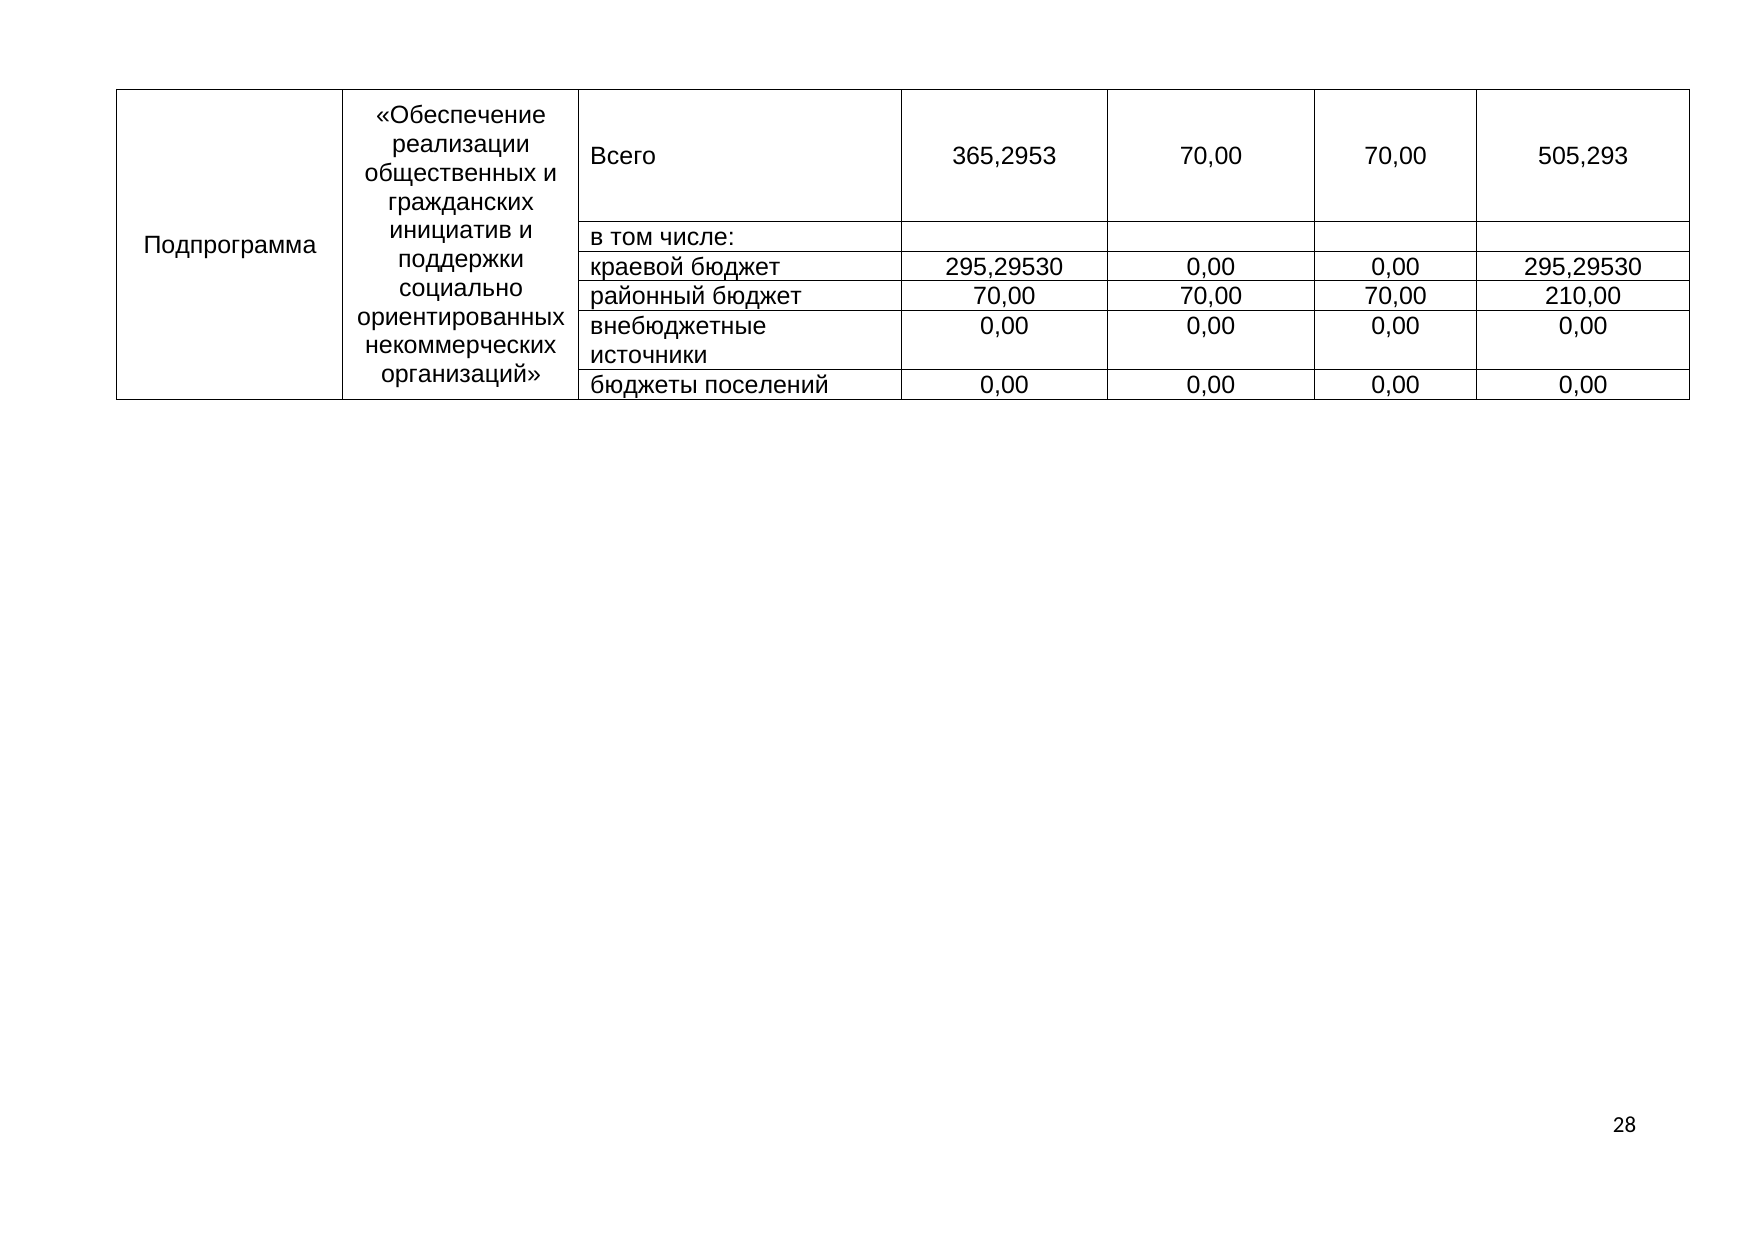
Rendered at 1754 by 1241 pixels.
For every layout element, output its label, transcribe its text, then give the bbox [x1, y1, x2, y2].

table_cell Всего [579, 90, 901, 221]
table_cell 0,00 [1315, 311, 1476, 369]
table_cell 0,00 [902, 370, 1107, 398]
table_cell Подпрограмма [117, 90, 342, 398]
table_cell 0,00 [1315, 252, 1476, 280]
table_cell [1108, 222, 1314, 251]
table_cell 70,00 [1108, 90, 1314, 221]
table_cell 0,00 [902, 311, 1107, 369]
table_cell 295,29530 [902, 252, 1107, 280]
table_cell районный бюджет [579, 281, 901, 310]
table_cell 0,00 [1477, 311, 1689, 369]
table_cell «Обеспечение реализации общественных и гражданских инициатив и поддержки социально ориентированных некоммерческих организаций» [343, 90, 578, 398]
table_cell 70,00 [902, 281, 1107, 310]
table_cell в том числе: [579, 222, 901, 251]
table_cell внебюджетные источники [579, 311, 901, 369]
table_cell 210,00 [1477, 281, 1689, 310]
table_cell 0,00 [1315, 370, 1476, 398]
table_cell 0,00 [1108, 311, 1314, 369]
table_cell 70,00 [1315, 90, 1476, 221]
table_cell 505,293 [1477, 90, 1689, 221]
table_cell [1315, 222, 1476, 251]
table_cell 365,2953 [902, 90, 1107, 221]
table_cell [902, 222, 1107, 251]
table_cell 70,00 [1108, 281, 1314, 310]
table_cell 0,00 [1477, 370, 1689, 398]
table_cell 295,29530 [1477, 252, 1689, 280]
table_cell 0,00 [1108, 370, 1314, 398]
table_cell [1477, 222, 1689, 251]
table_cell краевой бюджет [579, 252, 901, 280]
table_cell 70,00 [1315, 281, 1476, 310]
table_cell 0,00 [1108, 252, 1314, 280]
table_cell бюджеты поселений [579, 370, 901, 398]
